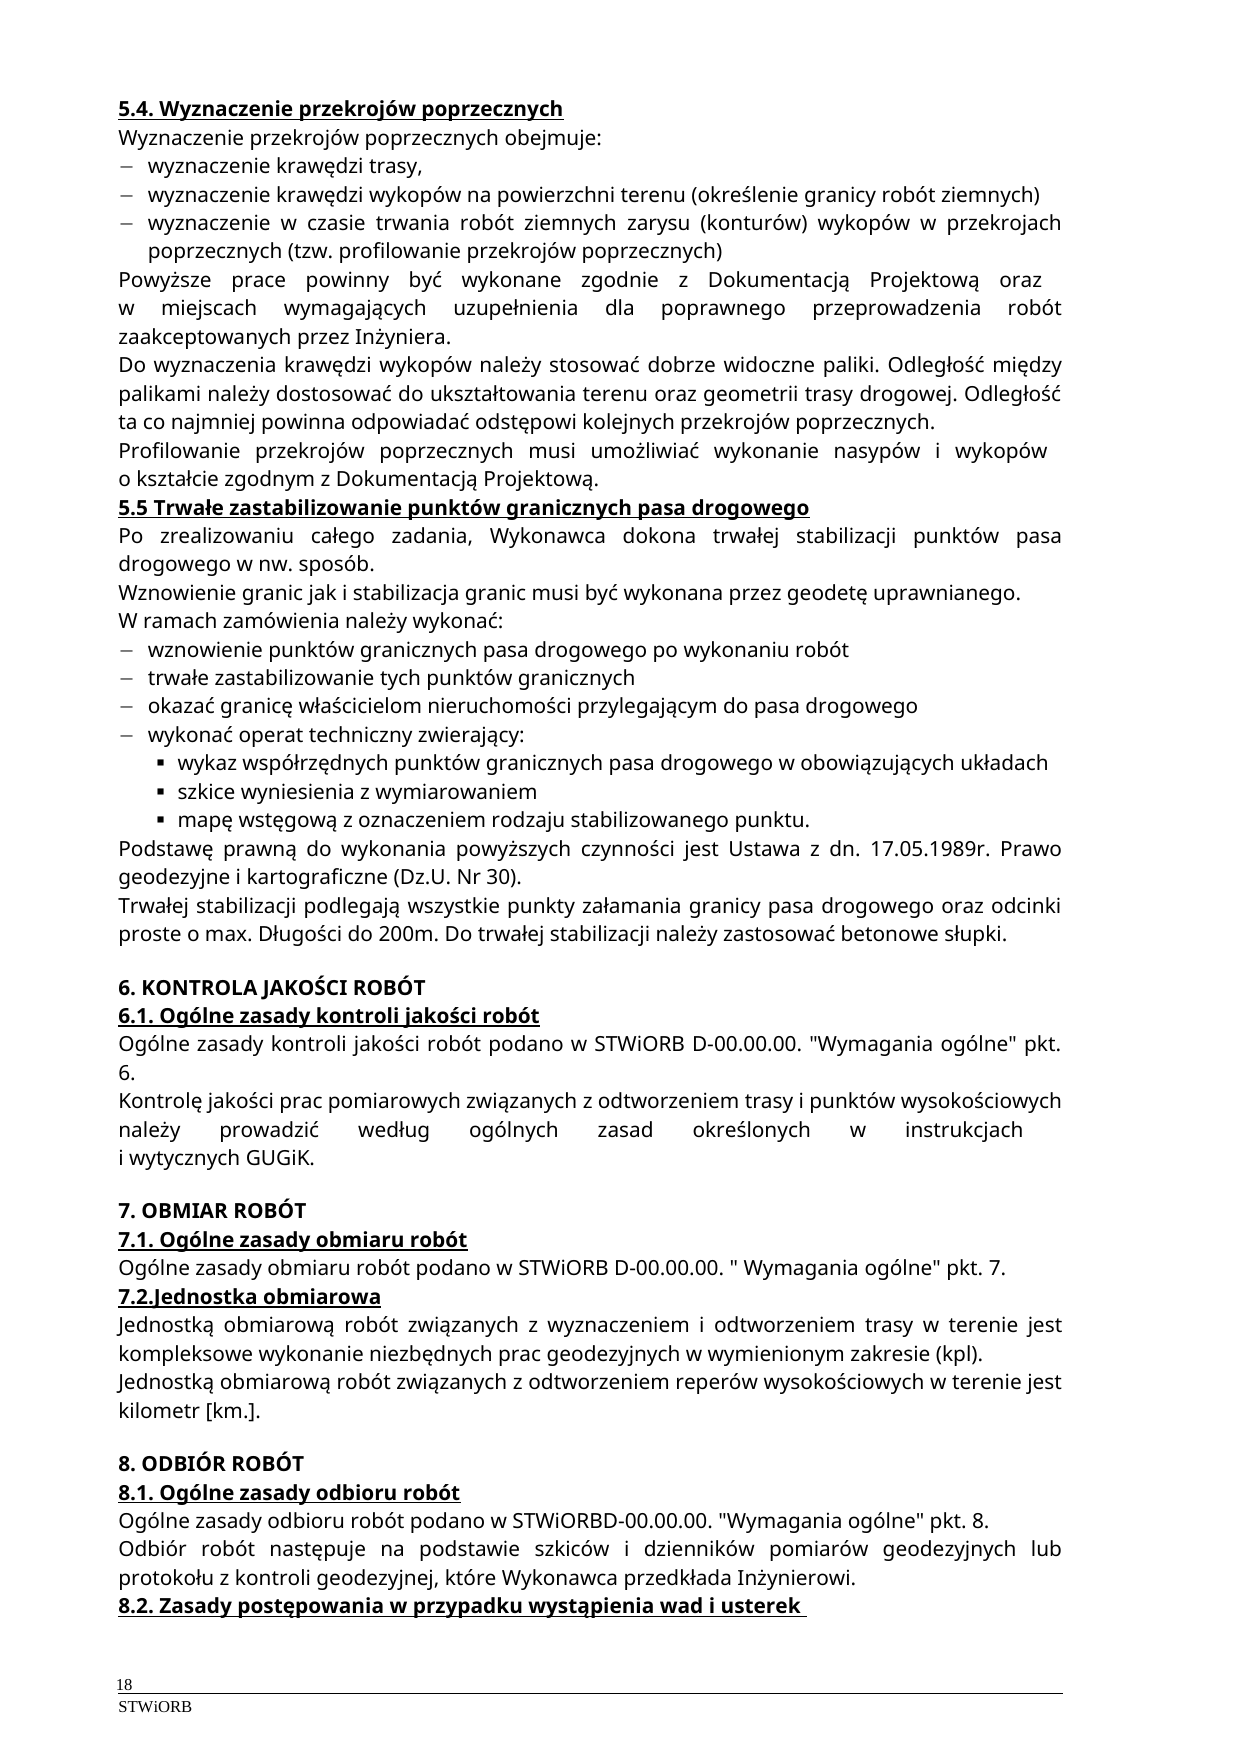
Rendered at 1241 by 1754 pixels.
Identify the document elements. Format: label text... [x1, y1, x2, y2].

list trwałe zastabilizowanie tych punktów granicznych [118, 663, 1063, 692]
list mapę wstęgową z oznaczeniem rodzaju stabilizowanego punktu. [156, 805, 1063, 834]
text Po zrealizowaniu całego zadania, Wykonawca dokona trwałej stabilizacji punktów pasa drogowego w nw. sposób. [118, 521, 1063, 578]
text Trwałej stabilizacji podlegają wszystkie punkty załamania granicy pasa drogowego oraz odcinki proste o max. Długości do 200m. Do trwałej stabilizacji należy zastosować betonowe słupki. [118, 891, 1063, 948]
text 8.1. Ogólne zasady odbioru robót [118, 1478, 1063, 1506]
text 6. KONTROLA JAKOŚCI ROBÓT [118, 973, 1063, 1001]
text Wyznaczenie przekrojów poprzecznych obejmuje: [118, 123, 1063, 151]
text Jednostką obmiarową robót związanych z odtworzeniem reperów wysokościowych w terenie jest kilometr [km.]. [118, 1367, 1063, 1424]
list wyznaczenie krawędzi trasy, [118, 151, 1063, 180]
text 5.4. Wyznaczenie przekrojów poprzecznych [118, 94, 1063, 123]
text 8. ODBIÓR ROBÓT [118, 1449, 1063, 1478]
text 7.1. Ogólne zasady obmiaru robót [118, 1225, 1063, 1253]
text 5.5 Trwałe zastabilizowanie punktów granicznych pasa drogowego [118, 493, 1063, 521]
list wykaz współrzędnych punktów granicznych pasa drogowego w obowiązujących układach [156, 748, 1063, 777]
text Ogólne zasady kontroli jakości robót podano w STWiORB D-00.00.00. "Wymagania ogólne" pkt. 6. [118, 1029, 1063, 1086]
list wykonać operat techniczny zwierający: [118, 720, 1063, 748]
text Odbiór robót następuje na podstawie szkiców i dzienników pomiarów geodezyjnych lub protokołu z kontroli geodezyjnej, które Wykonawca przedkłada Inżynierowi. [118, 1534, 1063, 1591]
text Ogólne zasady odbioru robót podano w STWiORBD-00.00.00. "Wymagania ogólne" pkt. 8. [118, 1506, 1063, 1534]
list wyznaczenie krawędzi wykopów na powierzchni terenu (określenie granicy robót ziemnych) [118, 180, 1063, 208]
list okazać granicę właścicielom nieruchomości przylegającym do pasa drogowego [118, 692, 1063, 720]
list szkice wyniesienia z wymiarowaniem [156, 777, 1063, 805]
text W ramach zamówienia należy wykonać: [118, 606, 1063, 635]
text Profilowanie przekrojów poprzecznych musi umożliwiać wykonanie nasypów i wykopów o kształcie zgodnym z Dokumentacją Projektową. [118, 436, 1063, 493]
text Kontrolę jakości prac pomiarowych związanych z odtworzeniem trasy i punktów wysokościowych należy prowadzić według ogólnych zasad określonych w instrukcjach i wytycznych GUGiK. [118, 1086, 1063, 1172]
text 8.2. Zasady postępowania w przypadku wystąpienia wad i usterek [118, 1591, 1063, 1620]
list wyznaczenie w czasie trwania robót ziemnych zarysu (konturów) wykopów w przekrojach poprzecznych (tzw. profilowanie przekrojów poprzecznych) [118, 208, 1063, 265]
text 7.2.Jednostka obmiarowa [118, 1282, 1063, 1310]
text Ogólne zasady obmiaru robót podano w STWiORB D-00.00.00. " Wymagania ogólne" pkt. 7. [118, 1253, 1063, 1282]
text 7. OBMIAR ROBÓT [118, 1197, 1063, 1225]
text Do wyznaczenia krawędzi wykopów należy stosować dobrze widoczne paliki. Odległość między palikami należy dostosować do ukształtowania terenu oraz geometrii trasy drogowej. Odległość ta co najmniej powinna odpowiadać odstępowi kolejnych przekrojów poprzecznych. [118, 350, 1063, 436]
text Podstawę prawną do wykonania powyższych czynności jest Ustawa z dn. 17.05.1989r. Prawo geodezyjne i kartograficzne (Dz.U. Nr 30). [118, 834, 1063, 891]
text Jednostką obmiarową robót związanych z wyznaczeniem i odtworzeniem trasy w terenie jest kompleksowe wykonanie niezbędnych prac geodezyjnych w wymienionym zakresie (kpl). [118, 1310, 1063, 1367]
list wznowienie punktów granicznych pasa drogowego po wykonaniu robót [118, 635, 1063, 663]
text Powyższe prace powinny być wykonane zgodnie z Dokumentacją Projektową oraz w miejscach wymagających uzupełnienia dla poprawnego przeprowadzenia robót zaakceptowanych przez Inżyniera. [118, 265, 1063, 350]
text 6.1. Ogólne zasady kontroli jakości robót [118, 1001, 1063, 1029]
text Wznowienie granic jak i stabilizacja granic musi być wykonana przez geodetę uprawnianego. [118, 578, 1063, 606]
